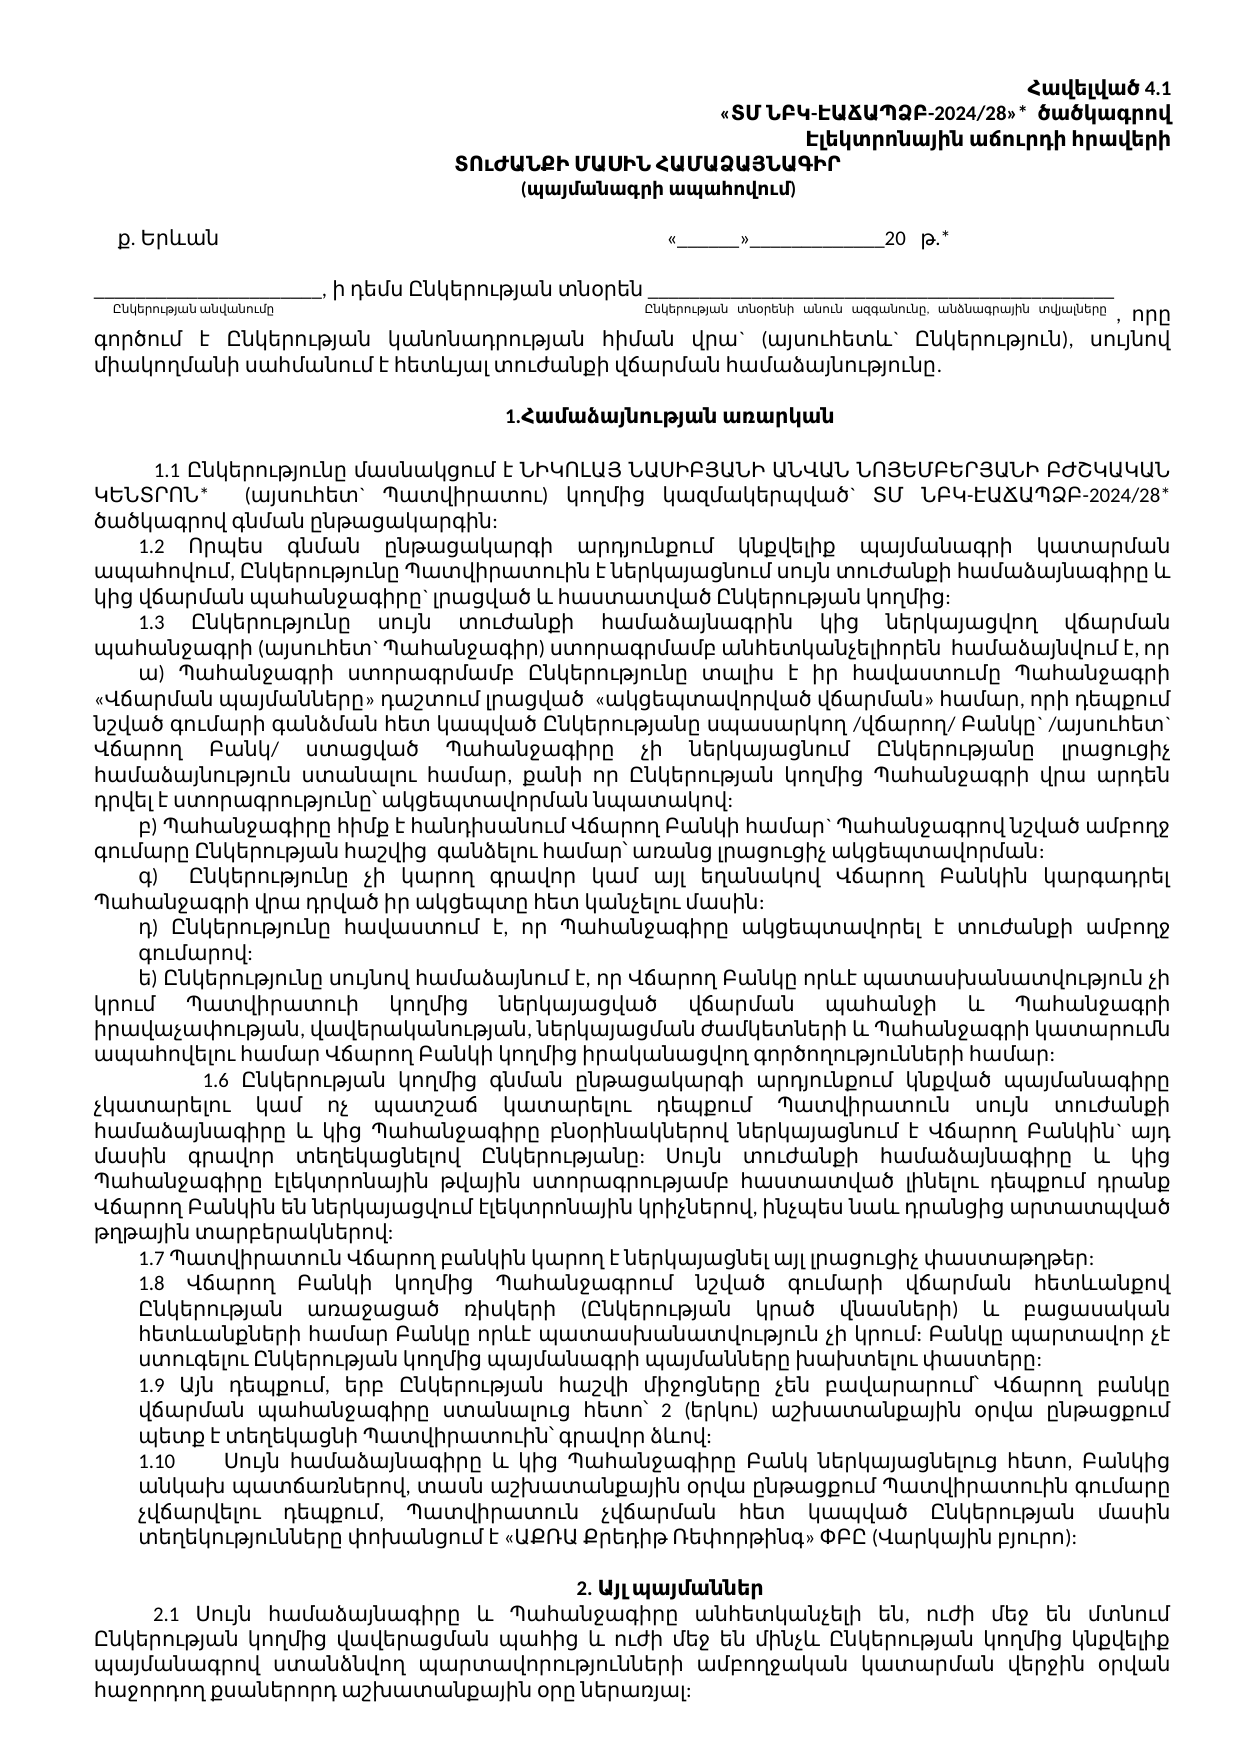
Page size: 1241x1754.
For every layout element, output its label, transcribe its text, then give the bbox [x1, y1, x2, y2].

text 1.7 Պատվիրատուն Վճարող բանկին կարող է ներկայացնել այլ լրացուցիչ փաստաթղթեր: [138, 1245, 1171, 1270]
text 2.1 Սույն համաձայնագիրը և Պահանջագիրը անհետկանչելի են, ուժի մեջ են մտնում Ընկերության կողմից վավերացման պահից և ուժի մեջ են մինչև Ընկերության կողմից կնքվելիք պայմանագրով ստանձնվող պարտավորությունների ամբողջական կատարման վերջին օրվան հաջորդող քսաներորդ աշխատանքային օրը ներառյալ: [94, 1601, 1171, 1702]
text գ) Ընկերությունը չի կարող գրավոր կամ այլ եղանակով Վճարող Բանկին կարգադրել Պահանջագրի վրա դրված իր ակցեպտը հետ կանչելու մասին: [94, 864, 1171, 914]
text 1.10 Սույն համաձայնագիրը և կից Պահանջագիրը Բանկ ներկայացնելուց հետո, Բանկից անկախ պատճառներով, տասն աշխատանքային օրվա ընթացքում Պատվիրատուին գումարը չվճարվելու դեպքում, Պատվիրատուն չվճարման հետ կապված Ընկերության մասին տեղեկությունները փոխանցում է «ԱՔՌԱ Քրեդիթ Ռեփորթինգ» ՓԲԸ (Վարկային բյուրո): [138, 1448, 1171, 1550]
text 1.2 Որպես գնման ընթացակարգի արդյունքում կնքվելիք պայմանագրի կատարման ապահովում, Ընկերությունը Պատվիրատուին է ներկայացնում սույն տուժանքի համաձայնագիրը և կից վճարման պահանջագիրը` լրացված և հաստատված Ընկերության կողմից: [94, 533, 1171, 609]
text Ընկերության անվանումը Ընկերության տնօրենի անուն ազգանունը, անձնագրային տվյալները , որը գործում է Ընկերության կանոնադրության հիման վրա` (այսուհետև` Ընկերություն), սույնով միակողմանի սահմանում է հետևյալ տուժանքի վճարման համաձայնությունը. [94, 301, 1171, 377]
text դ) Ընկերությունը հավաստում է, որ Պահանջագիրը ակցեպտավորել է տուժանքի ամբողջ գումարով: [138, 914, 1171, 965]
text 1.8 Վճարող Բանկի կողմից Պահանջագրում նշված գումարի վճարման հետևանքով Ընկերության առաջացած ռիսկերի (Ընկերության կրած վնասների) և բացասական հետևանքների համար Բանկը որևէ պատասխանատվություն չի կրում: Բանկը պարտավոր չէ ստուգելու Ընկերության կողմից պայմանագրի պայմանները խախտելու փաստերը: [138, 1270, 1171, 1372]
text ՏՈւԺԱՆՔԻ ՄԱՍԻՆ ՀԱՄԱՁԱՅՆԱԳԻՐ [94, 151, 1171, 177]
text 1.6 Ընկերության կողմից գնման ընթացակարգի արդյունքում կնքված պայմանագիրը չկատարելու կամ ոչ պատշաճ կատարելու դեպքում Պատվիրատուն սույն տուժանքի համաձայնագիրը և կից Պահանջագիրը բնօրինակներով ներկայացնում է Վճարող Բանկին` այդ մասին գրավոր տեղեկացնելով Ընկերությանը: Սույն տուժանքի համաձայնագիրը և կից Պահանջագիրը էլեկտրոնային թվային ստորագրությամբ հաստատված լինելու դեպքում դրանք Վճարող Բանկին են ներկայացվում էլեկտրոնային կրիչներով, ինչպես նաև դրանցից արտատպված թղթային տարբերակներով: [94, 1067, 1171, 1245]
text ______________________, ի դեմս Ընկերության տնօրեն _____________________________________________ [94, 276, 1171, 301]
text բ) Պահանջագիրը հիմք է հանդիսանում Վճարող Բանկի համար` Պահանջագրով նշված ամբողջ գումարը Ընկերության հաշվից գանձելու համար՝ առանց լրացուցիչ ակցեպտավորման: [94, 813, 1171, 864]
text Էլեկտրոնային աճուրդի հրավերի [94, 126, 1171, 151]
text «ՏՄ ՆԲԿ-ԷԱՃԱՊՁԲ-2024/28»* ծածկագրով [94, 100, 1171, 126]
text 1.9 Այն դեպքում, երբ Ընկերության հաշվի միջոցները չեն բավարարում՝ Վճարող բանկը վճարման պահանջագիրը ստանալուց հետո՝ 2 (երկու) աշխատանքային օրվա ընթացքում պետք է տեղեկացնի Պատվիրատուին՝ գրավոր ձևով: [138, 1372, 1171, 1448]
text 2. Այլ պայմաններ [169, 1575, 1171, 1601]
text ե) Ընկերությունը սույնով համաձայնում է, որ Վճարող Բանկը որևէ պատասխանատվություն չի կրում Պատվիրատուի կողմից ներկայացված վճարման պահանջի և Պահանջագրի իրավաչափության, վավերականության, ներկայացման ժամկետների և Պահանջագրի կատարումն ապահովելու համար Վճարող Բանկի կողմից իրականացվող գործողությունների համար: [94, 965, 1171, 1067]
text Հավելված 4.1 [94, 75, 1171, 100]
text 1.1 Ընկերությունը մասնակցում է ՆԻԿՈԼԱՅ ՆԱՍԻԲՅԱՆԻ ԱՆՎԱՆ ՆՈՅԵՄԲԵՐՅԱՆԻ ԲԺՇԿԱԿԱՆ ԿԵՆՏՐՈՆ* (այսուհետ` Պատվիրատու) կողմից կազմակերպված` ՏՄ ՆԲԿ-ԷԱՃԱՊՁԲ-2024/28* ծածկագրով գնման ընթացակարգին: [94, 457, 1171, 533]
text (պայմանագրի ապահովում) [94, 177, 1171, 199]
text 1.Համաձայնության առարկան [169, 403, 1171, 428]
text 1.3 Ընկերությունը սույն տուժանքի համաձայնագրին կից ներկայացվող վճարման պահանջագրի (այսուհետ` Պահանջագիր) ստորագրմամբ անհետկանչելիորեն համաձայնվում է, որ [94, 609, 1171, 660]
text ա) Պահանջագրի ստորագրմամբ Ընկերությունը տալիս է իր հավաստումը Պահանջագրի «Վճարման պայմանները» դաշտում լրացված «ակցեպտավորված վճարման» համար, որի դեպքում նշված գումարի գանձման հետ կապված Ընկերությանը սպասարկող /վճարող/ Բանկը` /այսուհետ` Վճարող Բանկ/ ստացված Պահանջագիրը չի ներկայացնում Ընկերությանը լրացուցիչ համաձայնություն ստանալու համար, քանի որ Ընկերության կողմից Պահանջագրի վրա արդեն դրվել է ստորագրությունը՝ ակցեպտավորման նպատակով: [94, 660, 1171, 813]
text ք. Երևան «______»_____________20 թ.* [94, 225, 1171, 250]
